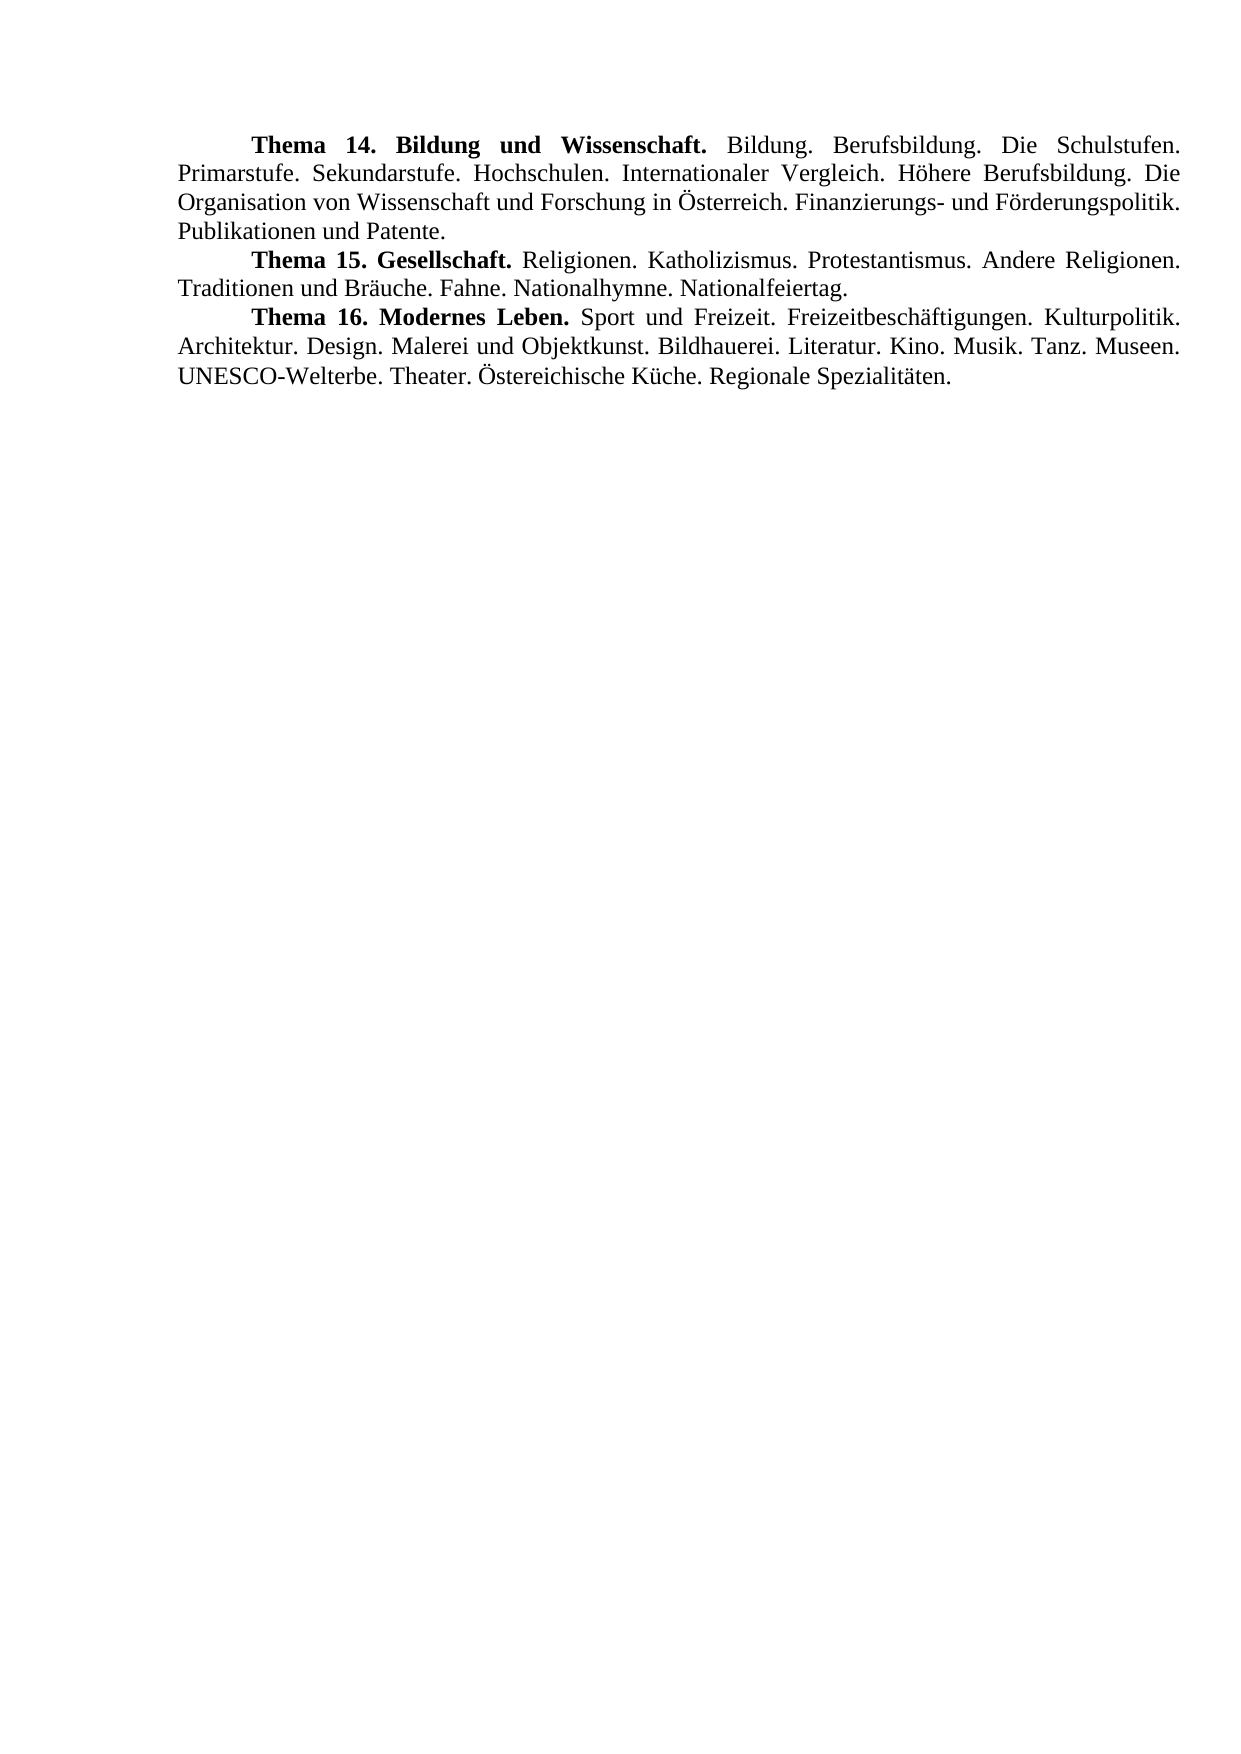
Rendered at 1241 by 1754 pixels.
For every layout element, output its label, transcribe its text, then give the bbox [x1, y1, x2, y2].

text Thema 16. Modernes Leben. Sport und Freizeit. Freizeitbeschäftigungen. Kulturpolitik. Architektur. Design. Malerei und Objektkunst. Bildhauerei. Literatur. Kino. Musik. Tanz. Museen. UNESCO-Welterbe. Theater. Östereichische Küche. Regionale Spezialitäten. [177, 302, 1181, 390]
text Thema 14. Bildung und Wissenschaft. Bildung. Berufsbildung. Die Schulstufen. Primarstufe. Sekundarstufe. Hochschulen. Internationaler Vergleich. Höhere Berufsbildung. Die Organisation von Wissenschaft und Forschung in Österreich. Finanzierungs- und Förderungspolitik. Publikationen und Patente. [177, 130, 1181, 245]
text Thema 15. Gesellschaft. Religionen. Katholizismus. Protestantismus. Andere Religionen. Traditionen und Bräuche. Fahne. Nationalhymne. Nationalfeiertag. [177, 245, 1181, 302]
